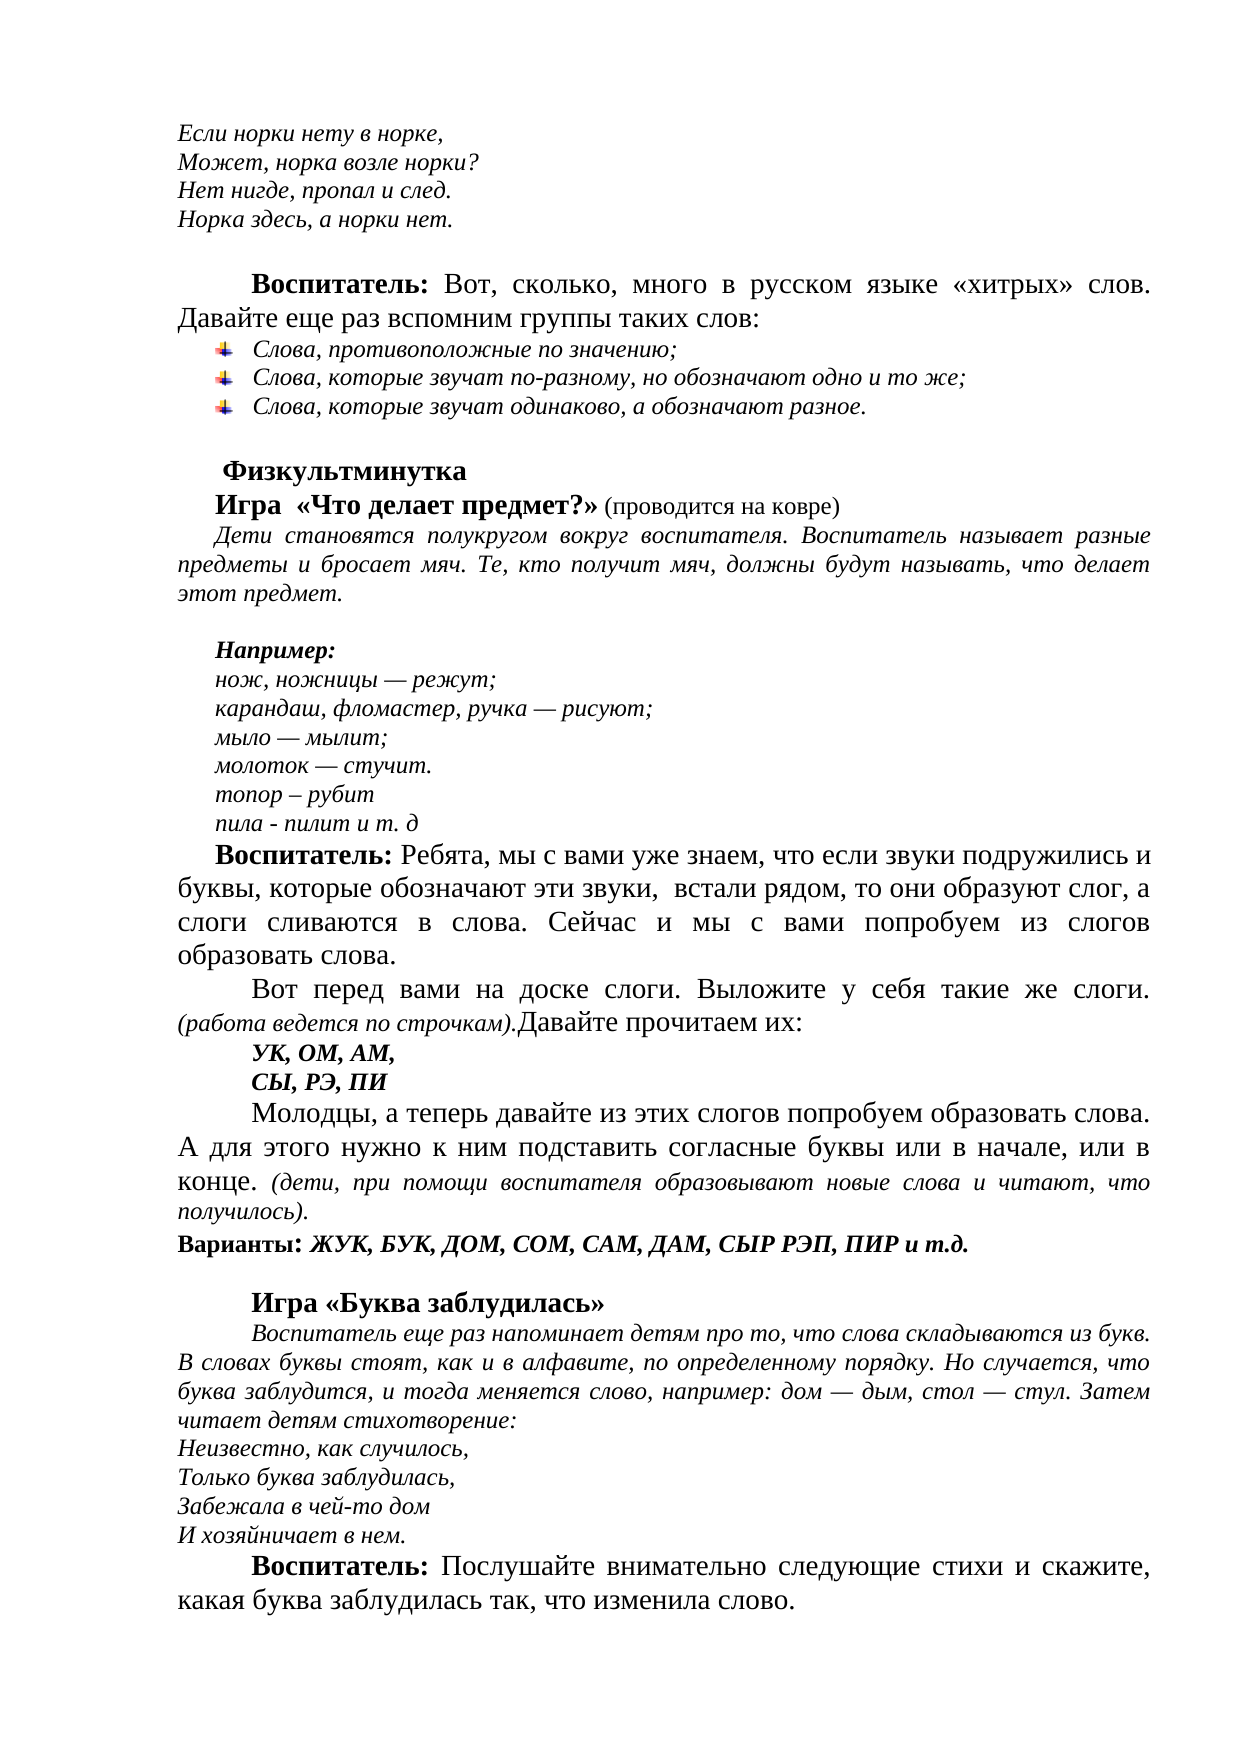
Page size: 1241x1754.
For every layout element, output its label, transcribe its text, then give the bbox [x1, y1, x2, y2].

text УК, ОМ, АМ, [177, 1038, 1152, 1067]
list Слова, которые звучат по-разному, но обозначают одно и то же; [215, 362, 1152, 391]
text Забежала в чей-то дом [177, 1491, 1152, 1520]
text Если норки нету в норке, [177, 118, 1152, 147]
text Нет нигде, пропал и след. [177, 176, 1152, 204]
text топор – рубит [177, 779, 1152, 808]
text Игра «Что делает предмет?» (проводится на ковре) [177, 487, 1152, 521]
text Физкультминутка [177, 453, 1152, 487]
text карандаш, фломастер, ручка — рисуют; [177, 693, 1152, 722]
text мыло — мылит; [177, 722, 1152, 751]
list Слова, противоположные по значению; [215, 334, 1152, 362]
text нож, ножницы — режут; [177, 664, 1152, 693]
text пила - пилит и т. д [177, 808, 1152, 837]
text Игра «Буква заблудилась» [207, 1285, 1152, 1318]
text Неизвестно, как случилось, [177, 1433, 1152, 1462]
list Слова, которые звучат одинаково, а обозначают разное. [215, 391, 1152, 420]
text Вот перед вами на доске слоги. Выложите у себя такие же слоги. (работа ведется по строчкам).Давайте прочитаем их: [177, 971, 1152, 1038]
text Варианты: ЖУК, БУК, ДОМ, СОМ, САМ, ДАМ, СЫР РЭП, ПИР и т.д. [177, 1225, 1152, 1258]
text И хозяйничает в нем. [177, 1520, 1152, 1548]
text Воспитатель: Послушайте внимательно следующие стихи и скажите, какая буква заблудилась так, что изменила слово. [177, 1548, 1152, 1616]
text Например: [177, 636, 1152, 664]
text Воспитатель еще раз напоминает детям про то, что слова складываются из букв. В словах буквы стоят, как и в алфавите, по определенному порядку. Но случается, что буква заблудится, и тогда меняется слово, например: дом — дым, стол — стул. Затем читает детям стихотворение: [177, 1318, 1152, 1433]
text СЫ, РЭ, ПИ [177, 1067, 1152, 1096]
picture [215, 369, 233, 386]
text Воспитатель: Ребята, мы с вами уже знаем, что если звуки подружились и буквы, которые обозначают эти звуки, встали рядом, то они образуют слог, а слоги сливаются в слова. Сейчас и мы с вами попробуем из слогов образовать слова. [177, 837, 1152, 971]
text молоток — стучит. [177, 751, 1152, 779]
picture [215, 398, 233, 415]
text Воспитатель: Вот, сколько, много в русском языке «хитрых» слов. Давайте еще раз вспомним группы таких слов: [177, 267, 1152, 334]
text Только буква заблудилась, [177, 1462, 1152, 1491]
text Молодцы, а теперь давайте из этих слогов попробуем образовать слова. А для этого нужно к ним подставить согласные буквы или в начале, или в конце. (дети, при помощи воспитателя образовывают новые слова и читают, что получилось). [177, 1096, 1152, 1225]
text Может, норка возле норки? [177, 147, 1152, 176]
picture [215, 340, 233, 357]
text Норка здесь, а норки нет. [177, 204, 1152, 233]
text Дети становятся полукругом вокруг воспитателя. Воспитатель называет разные предметы и бросает мяч. Те, кто получит мяч, должны будут называть, что делает этот предмет. [177, 521, 1152, 607]
